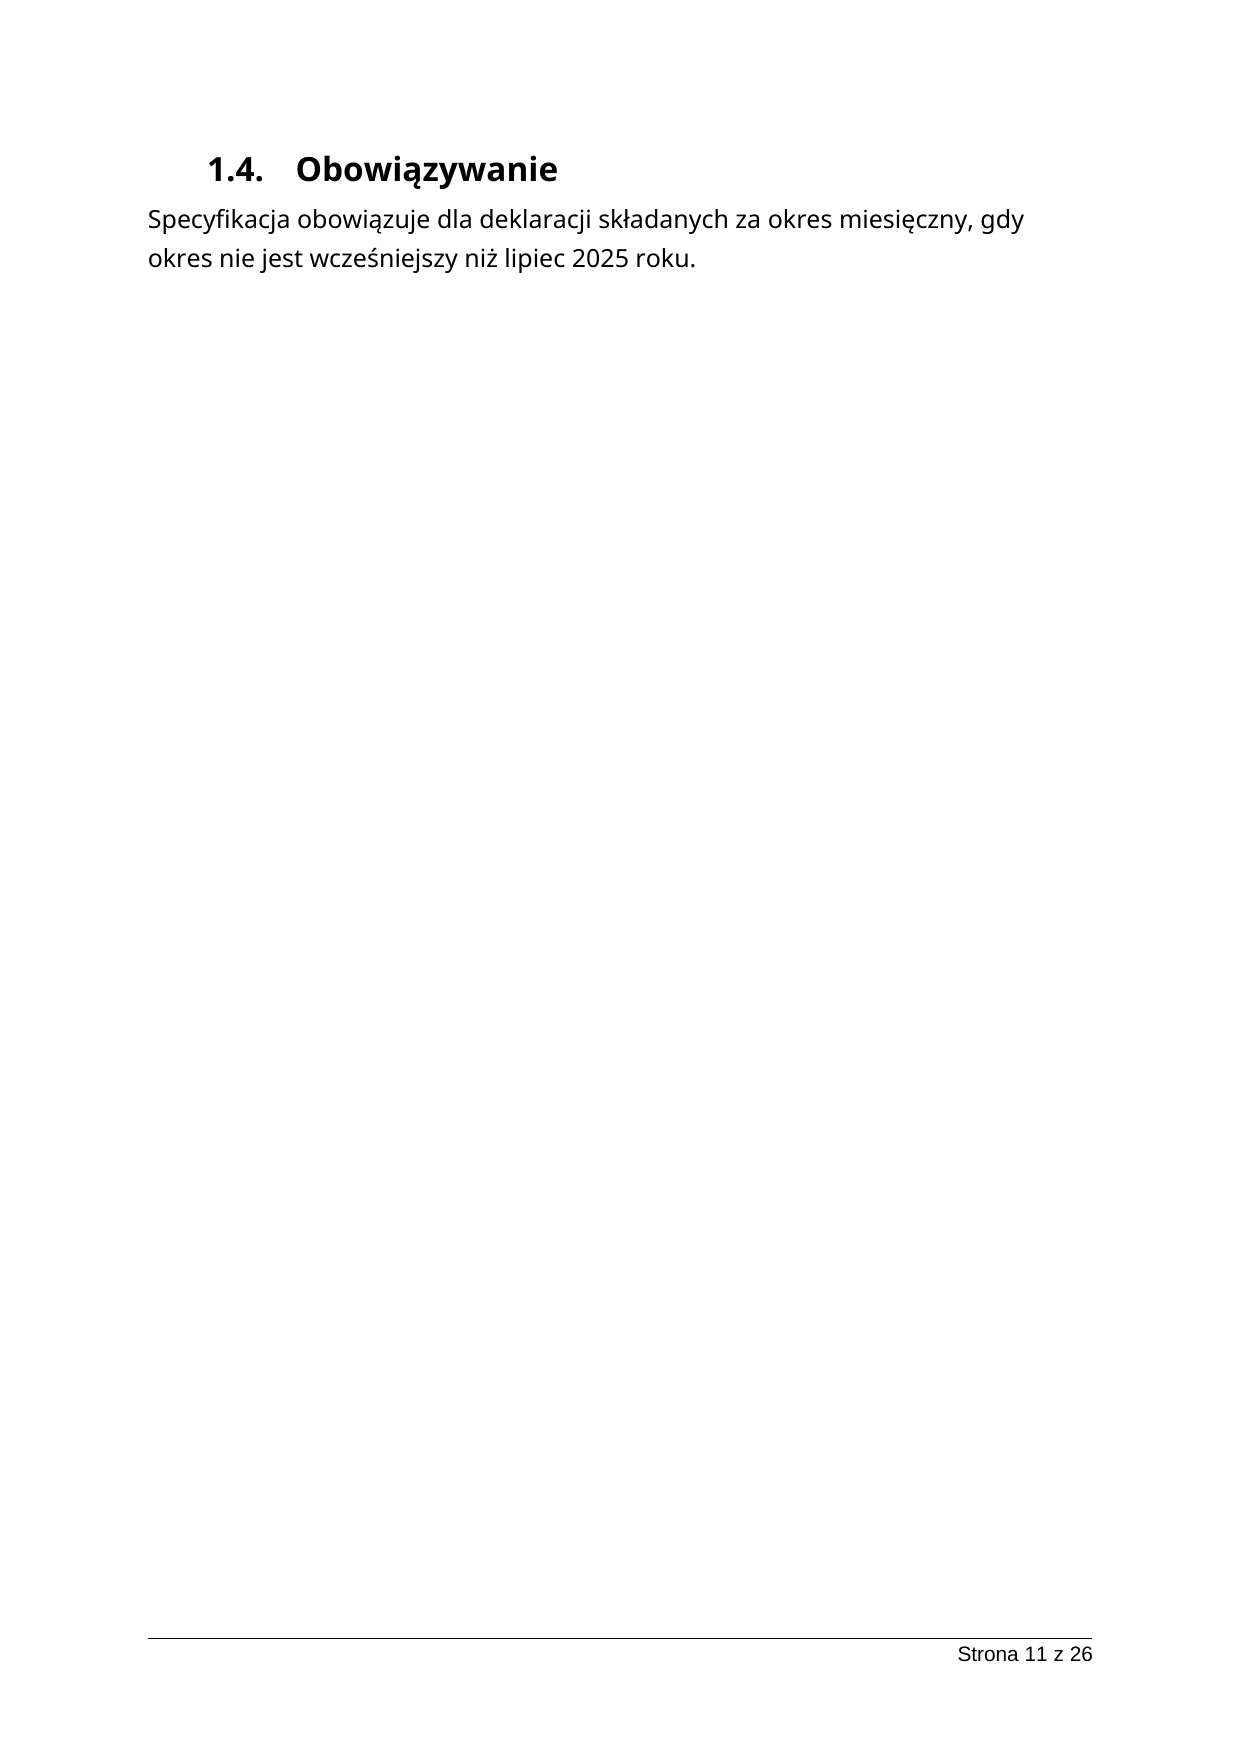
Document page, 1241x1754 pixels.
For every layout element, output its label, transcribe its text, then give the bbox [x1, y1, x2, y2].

subtitle Obowiązywanie [207, 148, 1092, 189]
text Specyfikacja obowiązuje dla deklaracji składanych za okres miesięczny, gdy okres nie jest wcześniejszy niż lipiec 2025 roku. [148, 202, 1092, 275]
